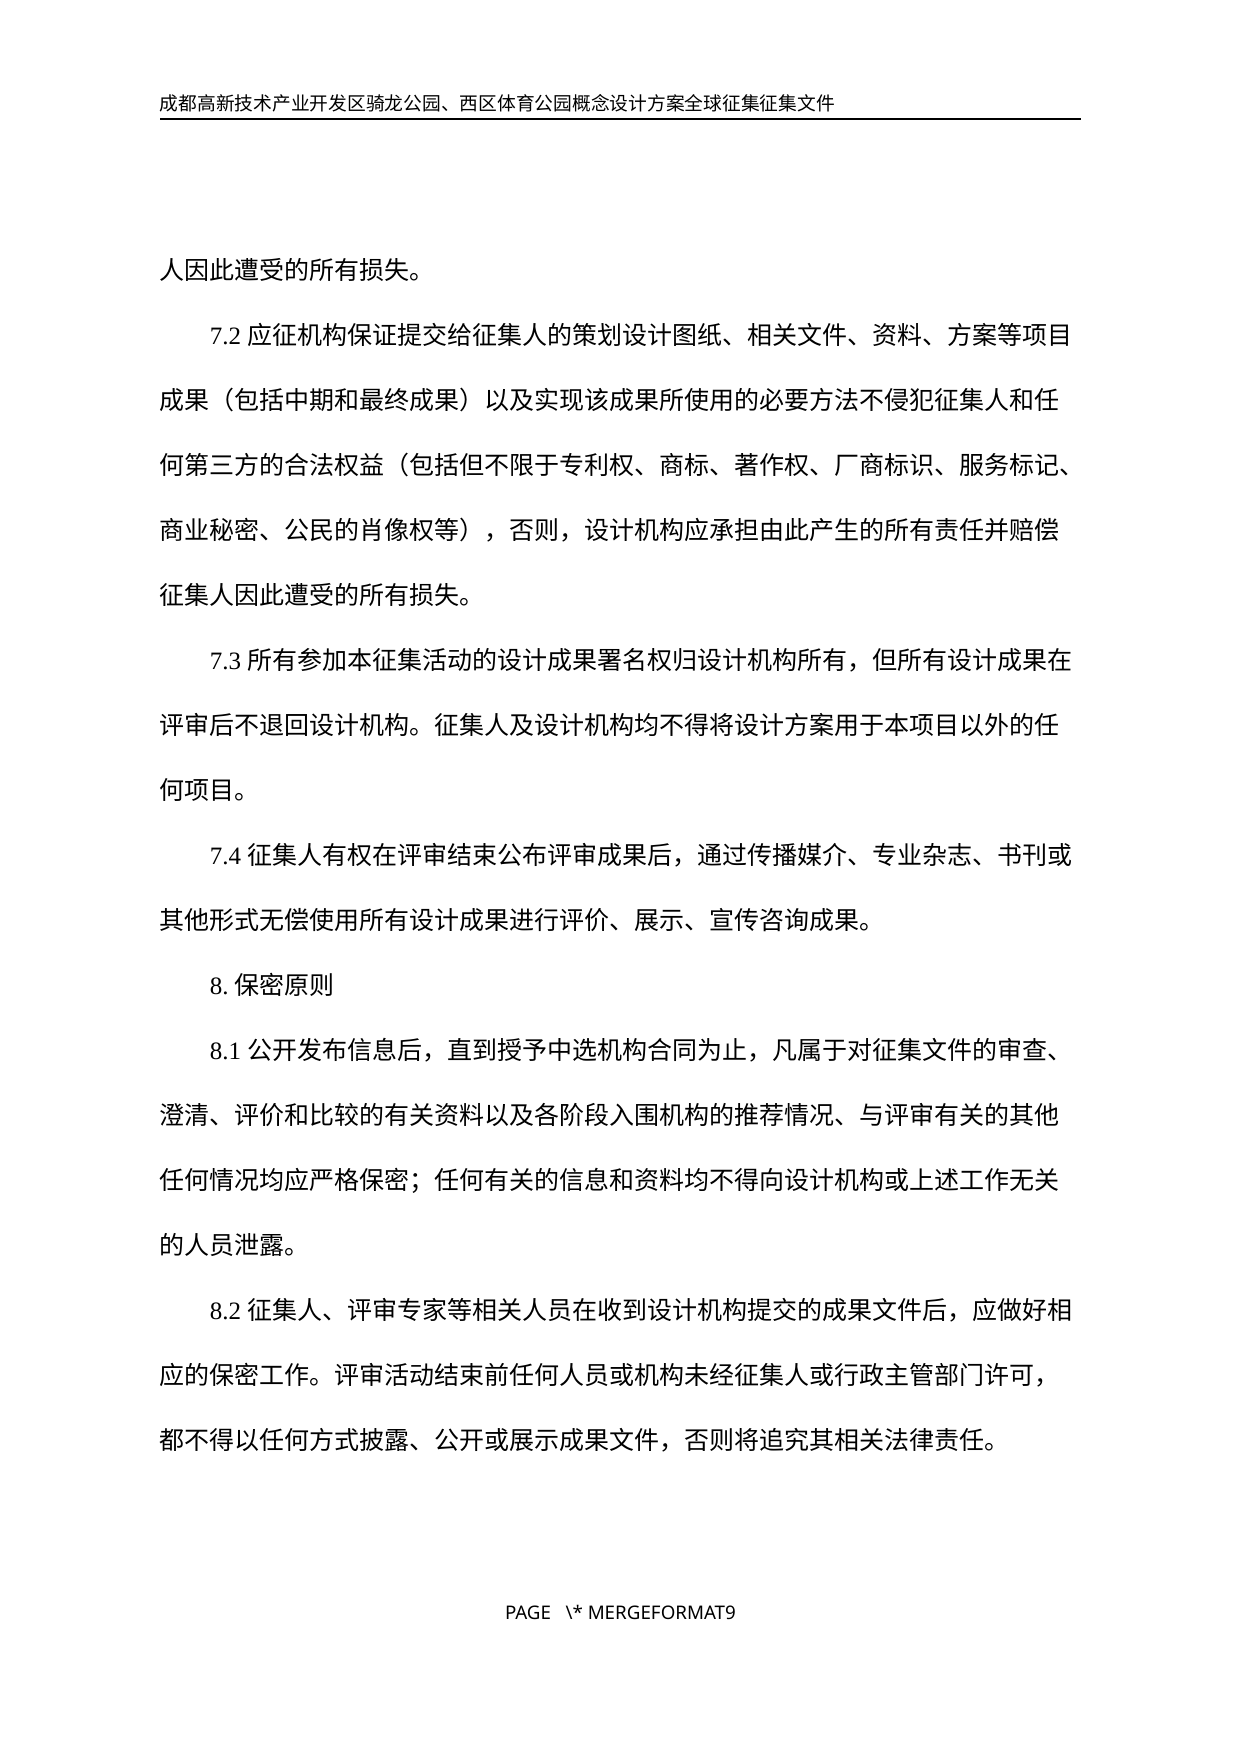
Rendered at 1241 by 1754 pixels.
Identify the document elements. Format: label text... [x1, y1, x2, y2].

text 8.1 公开发布信息后，直到授予中选机构合同为止，凡属于对征集文件的审查、澄清、评价和比较的有关资料以及各阶段入围机构的推荐情况、与评审有关的其他任何情况均应严格保密；任何有关的信息和资料均不得向设计机构或上述工作无关的人员泄露。 [159, 1016, 1081, 1276]
text 7.4 征集人有权在评审结束公布评审成果后，通过传播媒介、专业杂志、书刊或其他形式无偿使用所有设计成果进行评价、展示、宣传咨询成果。 [159, 821, 1081, 951]
text 7.3 所有参加本征集活动的设计成果署名权归设计机构所有，但所有设计成果在评审后不退回设计机构。征集人及设计机构均不得将设计方案用于本项目以外的任何项目。 [159, 626, 1081, 821]
text 8.2 征集人、评审专家等相关人员在收到设计机构提交的成果文件后，应做好相应的保密工作。评审活动结束前任何人员或机构未经征集人或行政主管部门许可，都不得以任何方式披露、公开或展示成果文件，否则将追究其相关法律责任。 [159, 1276, 1081, 1471]
text 7.2 应征机构保证提交给征集人的策划设计图纸、相关文件、资料、方案等项目成果（包括中期和最终成果）以及实现该成果所使用的必要方法不侵犯征集人和任何第三方的合法权益（包括但不限于专利权、商标、著作权、厂商标识、服务标记、商业秘密、公民的肖像权等），否则，设计机构应承担由此产生的所有责任并赔偿征集人因此遭受的所有损失。 [159, 301, 1081, 626]
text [159, 236, 1081, 301]
text 8. 保密原则 [159, 951, 1081, 1016]
